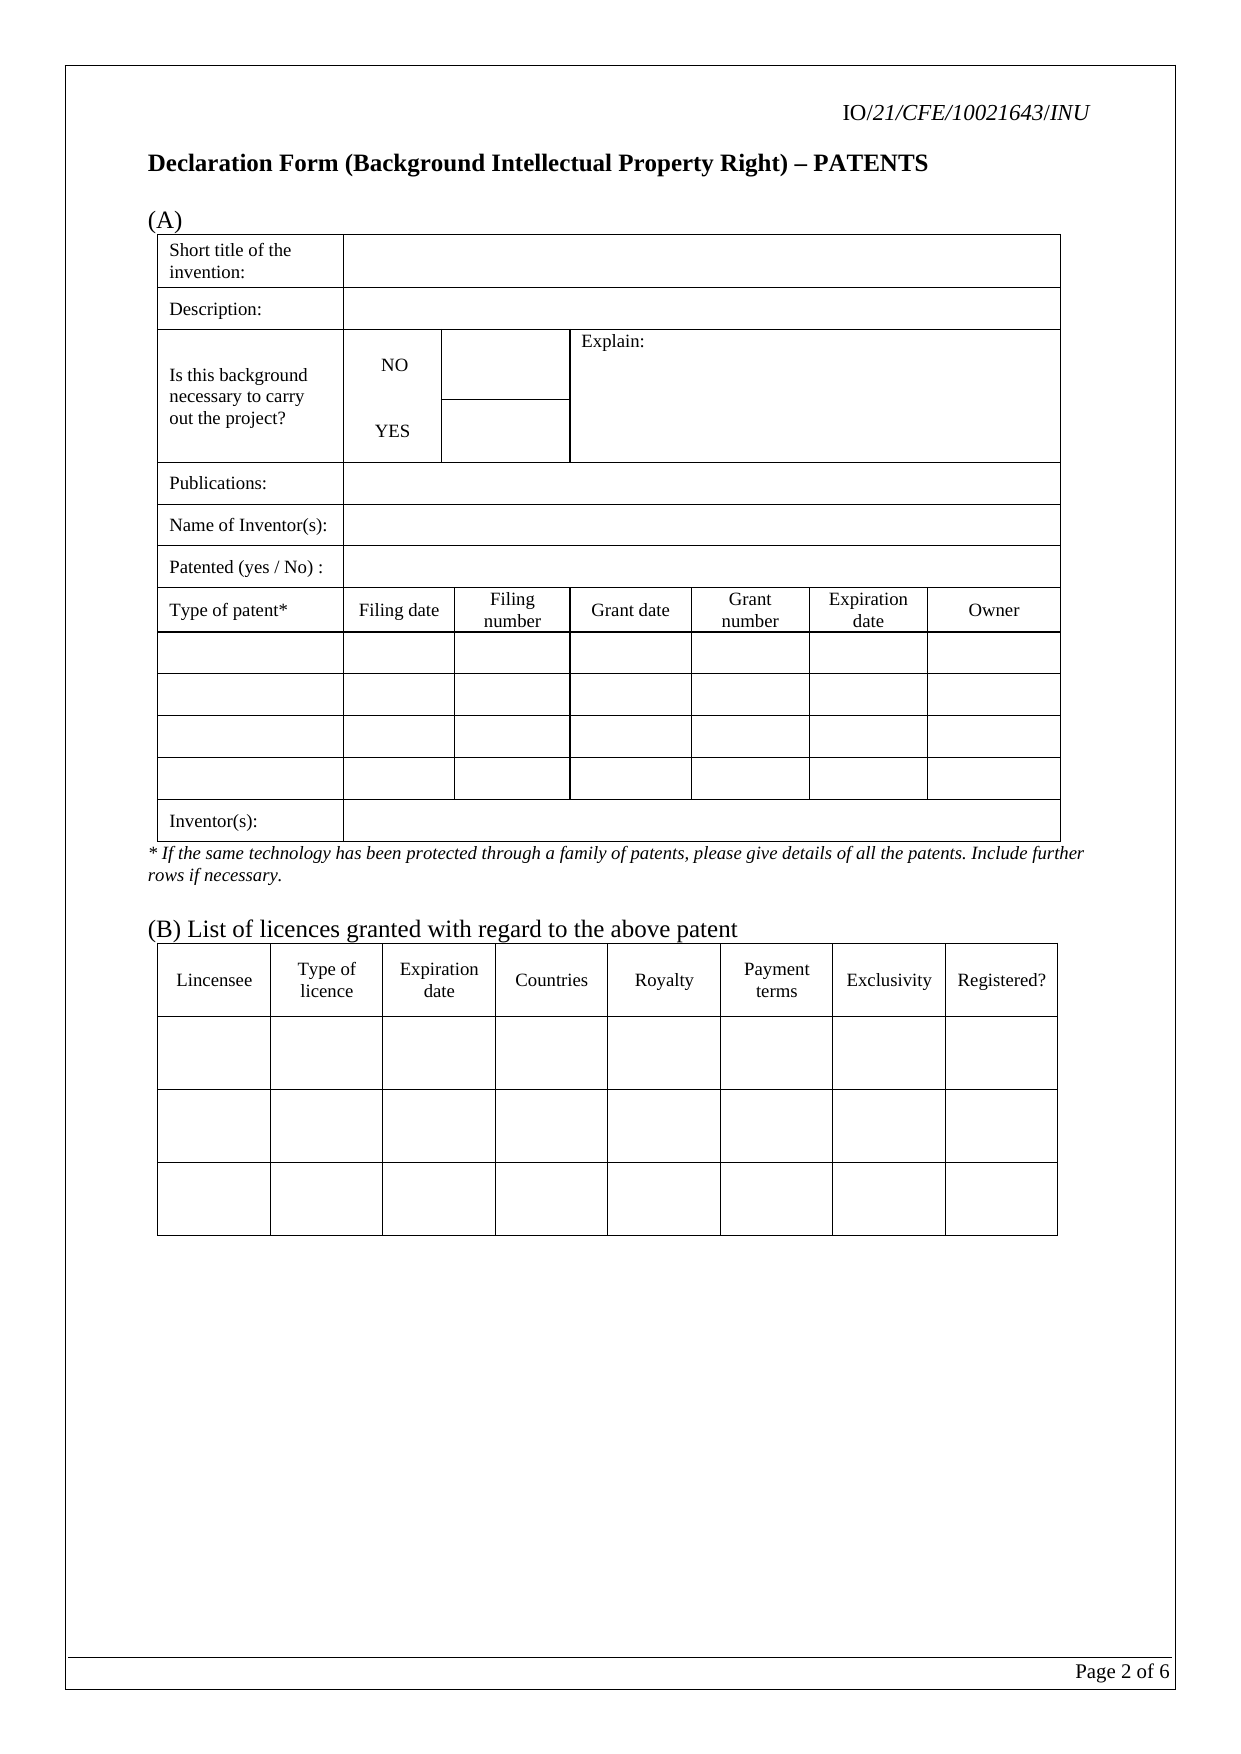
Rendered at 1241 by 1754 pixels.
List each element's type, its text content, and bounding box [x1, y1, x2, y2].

table_cell Is this background necessary to carry out the project? [158, 330, 343, 462]
table_cell Grant date [571, 588, 691, 631]
table_cell [455, 674, 569, 715]
table_cell Name of Inventor(s): [158, 505, 343, 545]
table_cell Filing date [344, 588, 454, 631]
table_header Royalty [608, 944, 720, 1016]
table_cell Patented (yes / No) : [158, 546, 343, 587]
table_header Exclusivity [833, 944, 945, 1016]
table_cell [928, 633, 1060, 673]
table_cell [833, 1017, 945, 1089]
table_cell [692, 716, 809, 757]
table_cell [928, 674, 1060, 715]
table_cell [496, 1090, 607, 1162]
table_cell [496, 1163, 607, 1235]
table_cell [721, 1163, 832, 1235]
table_cell [442, 330, 569, 399]
table_cell [692, 674, 809, 715]
table_cell [344, 505, 1060, 545]
table_cell [158, 758, 343, 799]
table_cell [608, 1090, 720, 1162]
table_cell [833, 1090, 945, 1162]
table_cell [721, 1090, 832, 1162]
table_cell [608, 1163, 720, 1235]
table_cell [692, 633, 809, 673]
table_cell [946, 1090, 1057, 1162]
text * If the same technology has been protected through a family of patents, please give details of all the patents. Include further rows if necessary. [148, 842, 1092, 885]
table_header Lincensee [158, 944, 270, 1016]
table_cell [571, 633, 691, 673]
table_cell [833, 1163, 945, 1235]
table_cell [158, 674, 343, 715]
table_cell Publications: [158, 463, 343, 503]
table_cell [344, 800, 1060, 841]
table_cell Inventor(s): [158, 800, 343, 841]
table_cell [158, 716, 343, 757]
text Declaration Form (Background Intellectual Property Right) – PATENTS [148, 148, 1092, 176]
table_cell [344, 288, 1060, 329]
table_cell [810, 758, 927, 799]
table_cell Owner [928, 588, 1060, 631]
table_header Short title of the invention: [158, 235, 343, 287]
table_cell [344, 674, 454, 715]
table_cell NO [344, 330, 441, 399]
table_cell Expiration date [810, 588, 927, 631]
table_cell [271, 1090, 382, 1162]
table_cell [158, 633, 343, 673]
table_cell [810, 633, 927, 673]
table_cell [928, 716, 1060, 757]
table_cell [344, 633, 454, 673]
table_cell [158, 1163, 270, 1235]
table_cell [496, 1017, 607, 1089]
table_header Registered? [946, 944, 1057, 1016]
table_cell Type of patent* [158, 588, 343, 631]
table_cell Grant number [692, 588, 809, 631]
table_cell Filing number [455, 588, 569, 631]
table_cell [928, 758, 1060, 799]
table_cell [721, 1017, 832, 1089]
table_cell [344, 546, 1060, 587]
table_cell [158, 1090, 270, 1162]
table_cell [344, 463, 1060, 503]
table_cell [571, 758, 691, 799]
table_cell [692, 758, 809, 799]
table_cell [571, 716, 691, 757]
text (B) List of licences granted with regard to the above patent [148, 914, 1092, 942]
table_cell [271, 1163, 382, 1235]
table_header Payment terms [721, 944, 832, 1016]
table_cell Explain: [571, 330, 1060, 462]
table_cell YES [344, 399, 441, 462]
table_cell [455, 633, 569, 673]
table_cell [344, 716, 454, 757]
table_cell [158, 1017, 270, 1089]
table_cell [608, 1017, 720, 1089]
table_cell [810, 716, 927, 757]
table_cell [271, 1017, 382, 1089]
table_cell [344, 758, 454, 799]
table_cell [455, 758, 569, 799]
table_cell [455, 716, 569, 757]
table_cell [383, 1163, 495, 1235]
table_header Type of licence [271, 944, 382, 1016]
table_cell [383, 1090, 495, 1162]
table_header Countries [496, 944, 607, 1016]
table_cell [810, 674, 927, 715]
table_cell [946, 1163, 1057, 1235]
table_cell Description: [158, 288, 343, 329]
table_cell [571, 674, 691, 715]
table_header [344, 235, 1060, 287]
table_cell [383, 1017, 495, 1089]
table_cell [946, 1017, 1057, 1089]
table_header Expiration date [383, 944, 495, 1016]
text (A) [148, 205, 1092, 234]
table_cell [442, 400, 569, 462]
